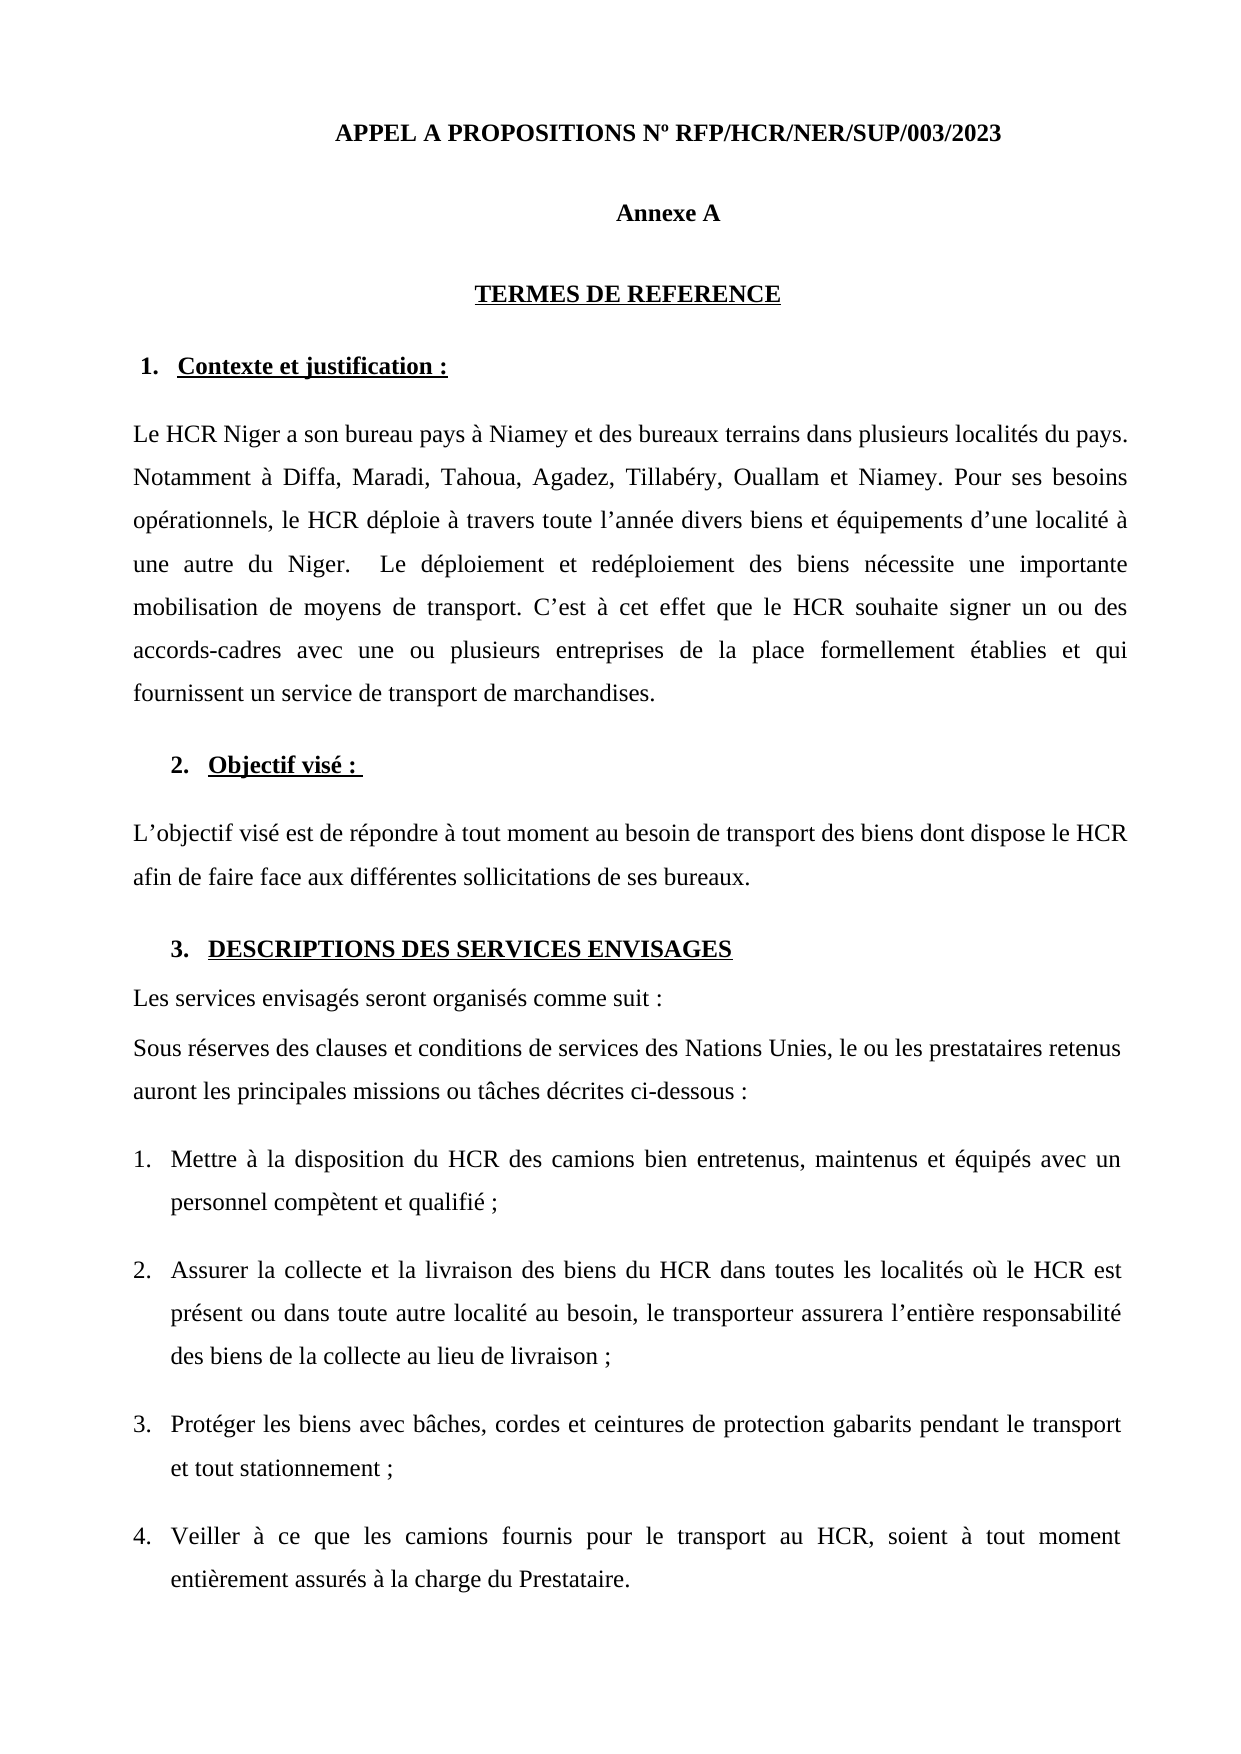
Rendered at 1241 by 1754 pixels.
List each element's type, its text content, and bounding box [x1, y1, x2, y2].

text APPEL A PROPOSITIONS Nº RFP/HCR/NER/SUP/003/2023 [208, 118, 1129, 147]
list Objectif visé : [170, 750, 1123, 779]
list Mettre à la disposition du HCR des camions bien entretenus, maintenus et équipés avec un personnel compètent et qualifié ; [133, 1144, 1123, 1216]
list Protéger les biens avec bâches, cordes et ceintures de protection gabarits pendant le transport et tout stationnement ; [133, 1409, 1123, 1481]
text Annexe A [208, 198, 1129, 227]
text L’objectif visé est de répondre à tout moment au besoin de transport des biens dont dispose le HCR afin de faire face aux différentes sollicitations de ses bureaux. [133, 818, 1129, 890]
text TERMES DE REFERENCE [133, 279, 1123, 308]
text Le HCR Niger a son bureau pays à Niamey et des bureaux terrains dans plusieurs localités du pays. Notamment à Diffa, Maradi, Tahoua, Agadez, Tillabéry, Ouallam et Niamey. Pour ses besoins opérationnels, le HCR déploie à travers toute l’année divers biens et équipements d’une localité à une autre du Niger. Le déploiement et redéploiement des biens nécessite une importante mobilisation de moyens de transport. C’est à cet effet que le HCR souhaite signer un ou des accords-cadres avec une ou plusieurs entreprises de la place formellement établies et qui fournissent un service de transport de marchandises. [133, 419, 1129, 707]
text Sous réserves des clauses et conditions de services des Nations Unies, le ou les prestataires retenus auront les principales missions ou tâches décrites ci-dessous : [133, 1033, 1123, 1104]
list Contexte et justification : [140, 351, 1123, 380]
list Assurer la collecte et la livraison des biens du HCR dans toutes les localités où le HCR est présent ou dans toute autre localité au besoin, le transporteur assurera l’entière responsabilité des biens de la collecte au lieu de livraison ; [133, 1255, 1123, 1370]
list DESCRIPTIONS DES SERVICES ENVISAGES [170, 934, 1123, 963]
list Veiller à ce que les camions fournis pour le transport au HCR, soient à tout moment entièrement assurés à la charge du Prestataire. [133, 1521, 1123, 1593]
text Les services envisagés seront organisés comme suit : [133, 983, 1123, 1012]
